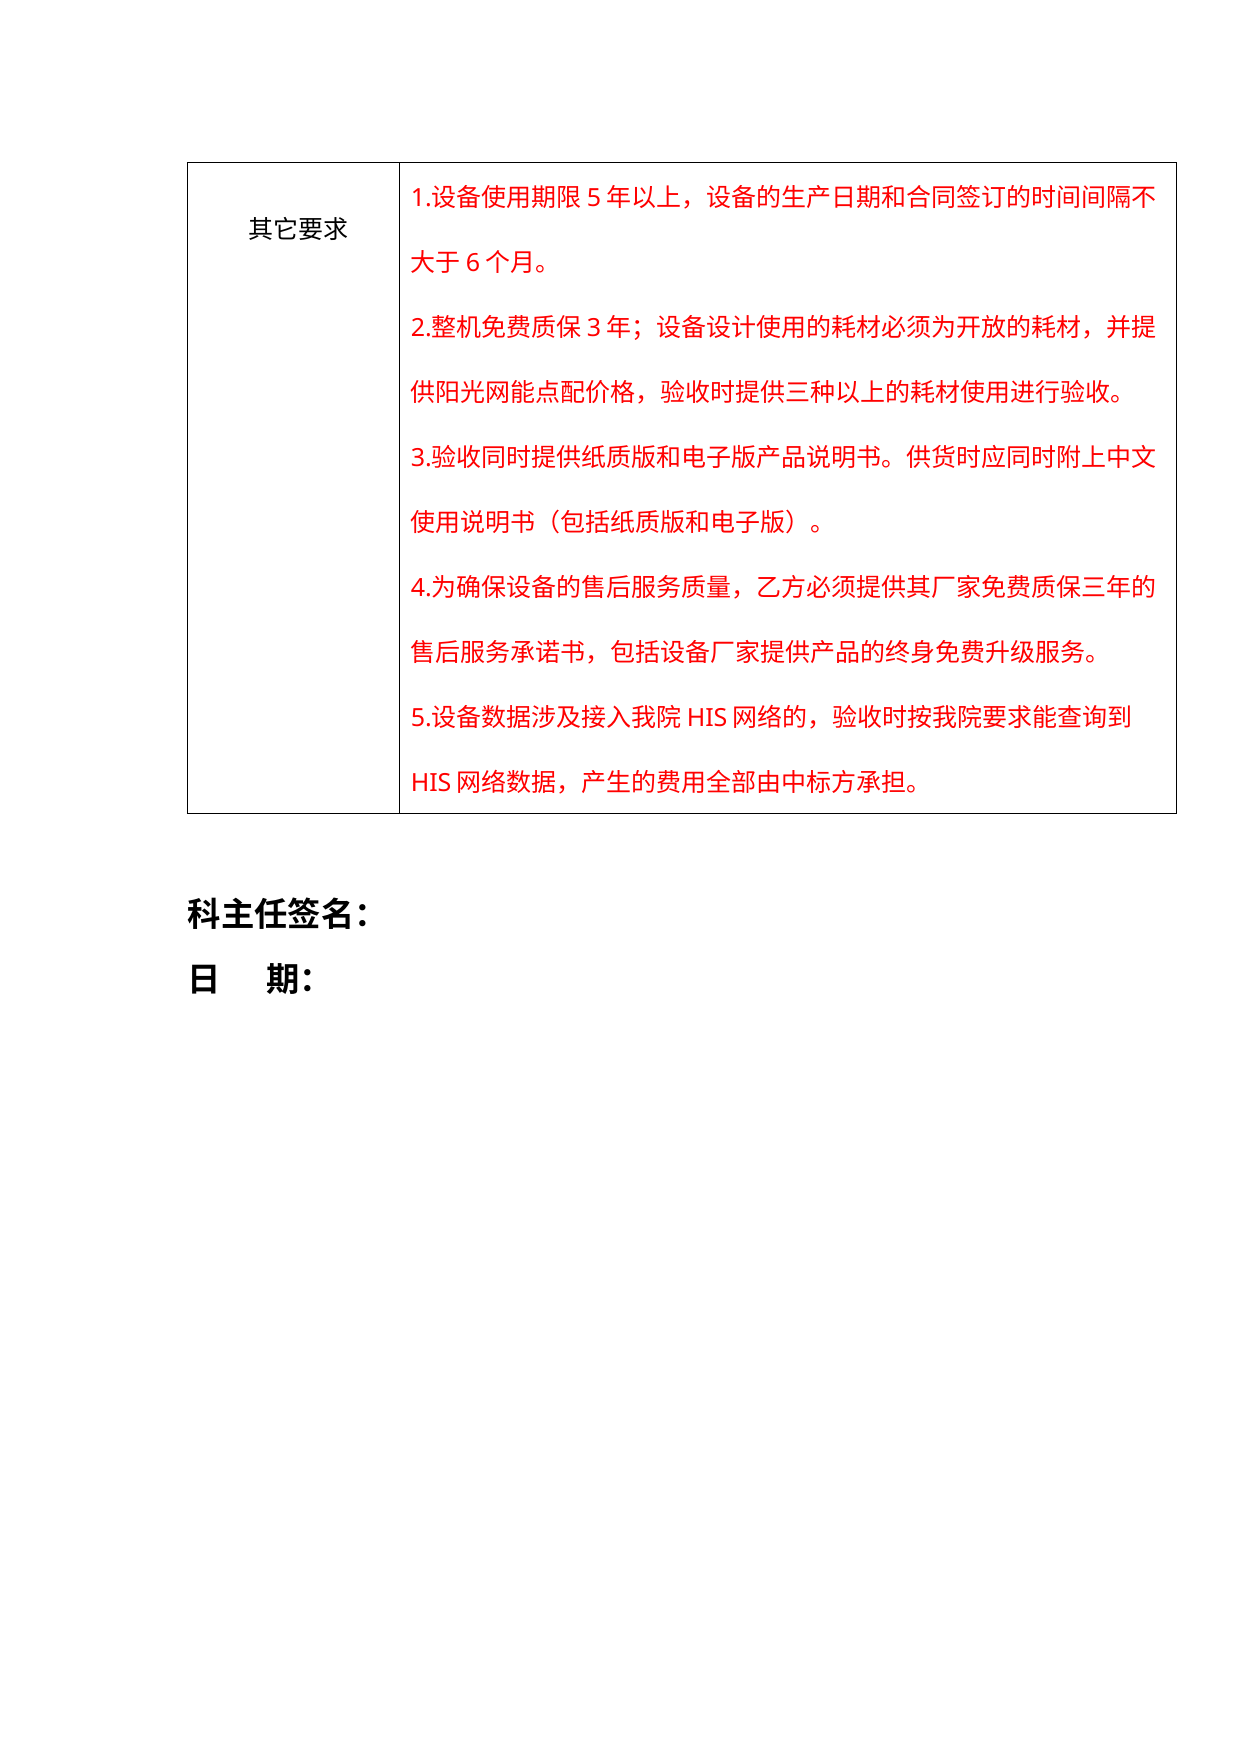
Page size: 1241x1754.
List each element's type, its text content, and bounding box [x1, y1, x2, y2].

text 科主任签名： [187, 879, 1053, 944]
table_cell 1.设备使用期限5年以上，设备的生产日期和合同签订的时间间隔不大于6个月。 2.整机免费质保3年；设备设计使用的耗材必须为开放的耗材，并提供阳光网能点配价格，验收时提供三种以上的耗材使用进行验收。 3.验收同时提供纸质版和电子版产品说明书。供货时应同时附上中文使用说明书（包括纸质版和电子版）。 4.为确保设备的售后服务质量，乙方必须提供其厂家免费质保三年的售后服务承诺书，包括设备厂家提供产品的终身免费升级服务。 5.设备数据涉及接入我院HIS网络的，验收时按我院要求能查询到HIS网络数据，产生的费用全部由中标方承担。 [400, 163, 1176, 813]
table_cell 其它要求 [188, 163, 399, 813]
text 日 期： [187, 944, 1053, 1009]
